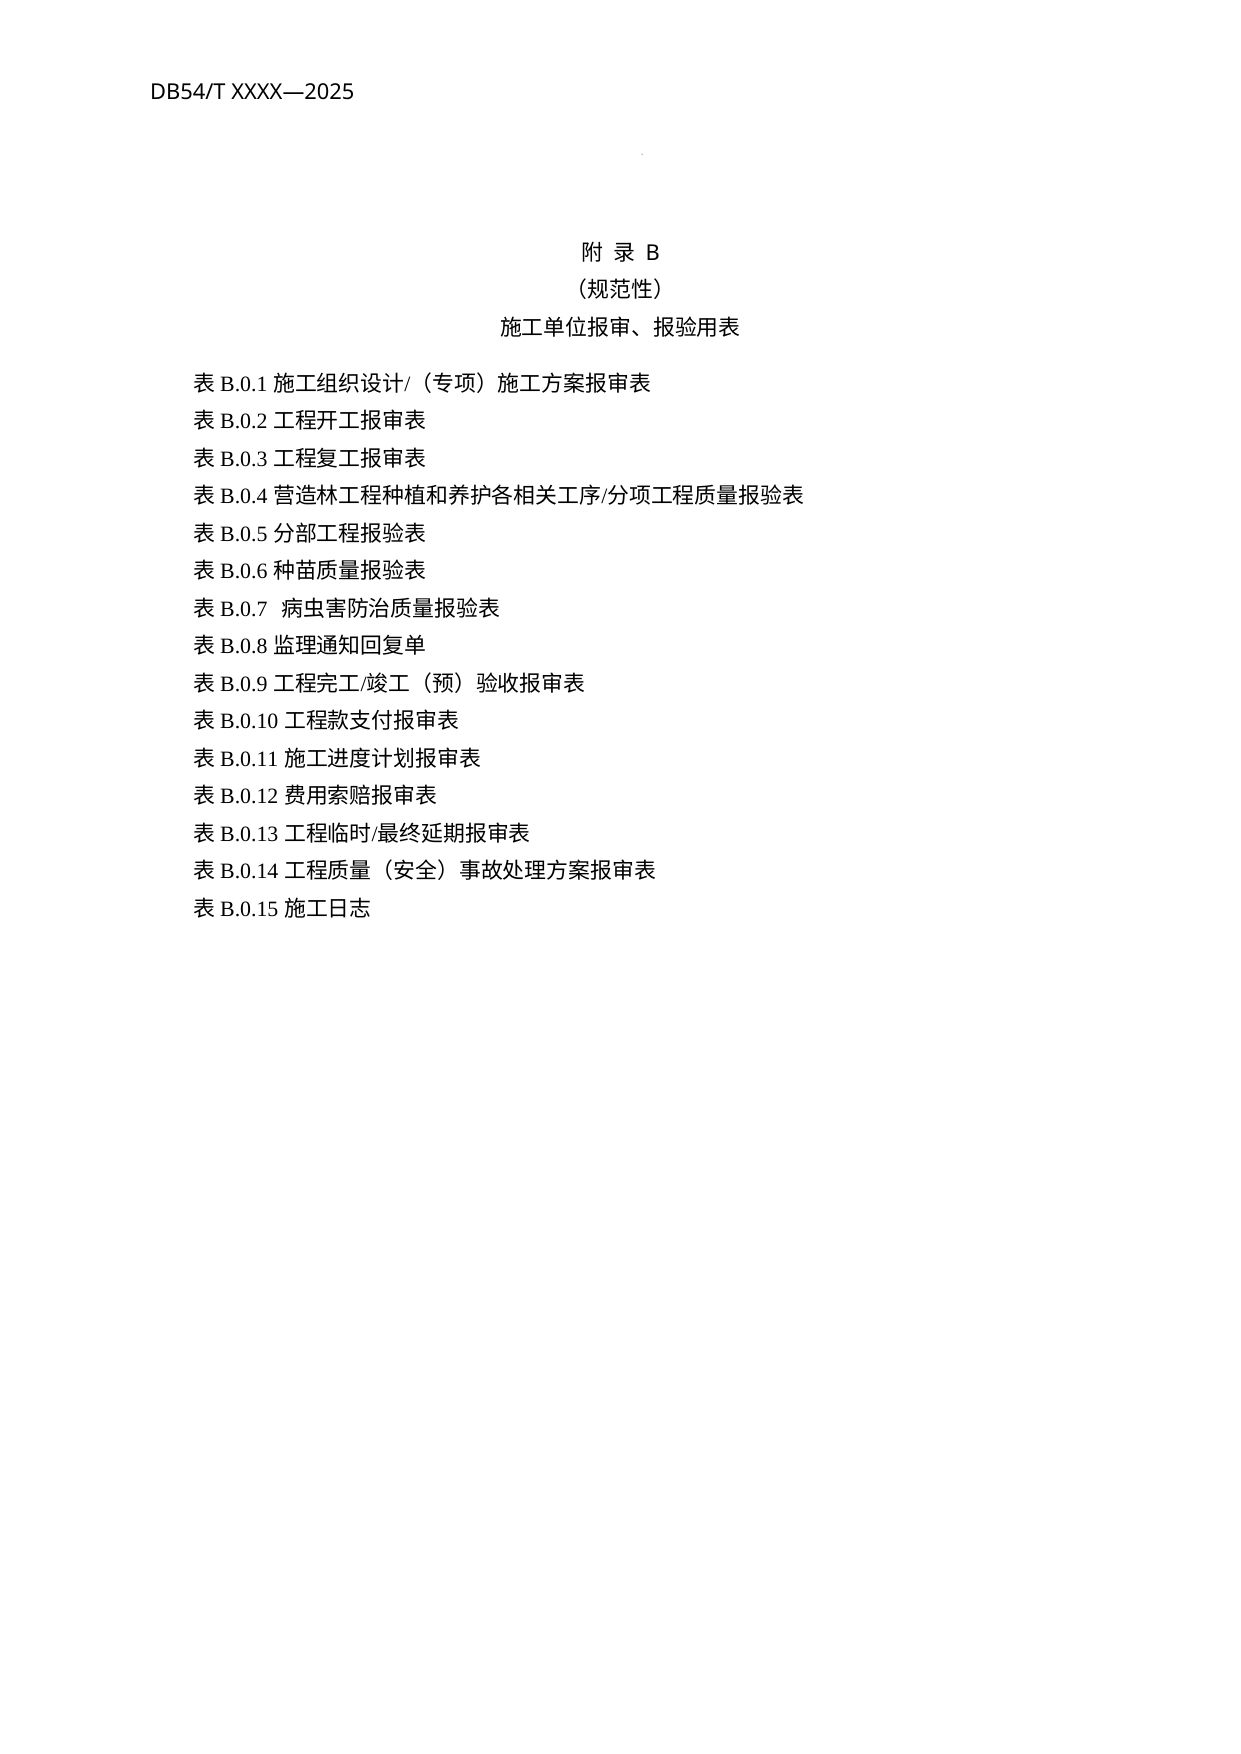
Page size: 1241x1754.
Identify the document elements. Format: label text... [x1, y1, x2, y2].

text 表B.0.6 种苗质量报验表 [150, 551, 1090, 588]
text 表B.0.10 工程款支付报审表 [150, 701, 1090, 738]
text 表B.0.5 分部工程报验表 [150, 513, 1090, 551]
text 表B.0.9 工程完工/竣工（预）验收报审表 [150, 663, 1090, 701]
text （规范性） 施工单位报审、报验用表 [150, 232, 1090, 344]
text 表B.0.8 监理通知回复单 [150, 626, 1090, 663]
text 表B.0.11 施工进度计划报审表 [150, 738, 1090, 776]
text 表B.0.3 工程复工报审表 [150, 438, 1090, 476]
text 表B.0.12 费用索赔报审表 [150, 776, 1090, 813]
text 表B.0.2 工程开工报审表 [150, 401, 1090, 438]
text 表B.0.15 施工日志 [150, 888, 1090, 926]
text 表B.0.13 工程临时/最终延期报审表 [150, 813, 1090, 851]
text 表B.0.14 工程质量（安全）事故处理方案报审表 [150, 851, 1090, 888]
text 表B.0.4 营造林工程种植和养护各相关工序/分项工程质量报验表 [150, 476, 1090, 513]
text 表B.0.1 施工组织设计/（专项）施工方案报审表 [150, 363, 1090, 401]
text 表B.0.7 病虫害防治质量报验表 [150, 588, 1090, 626]
